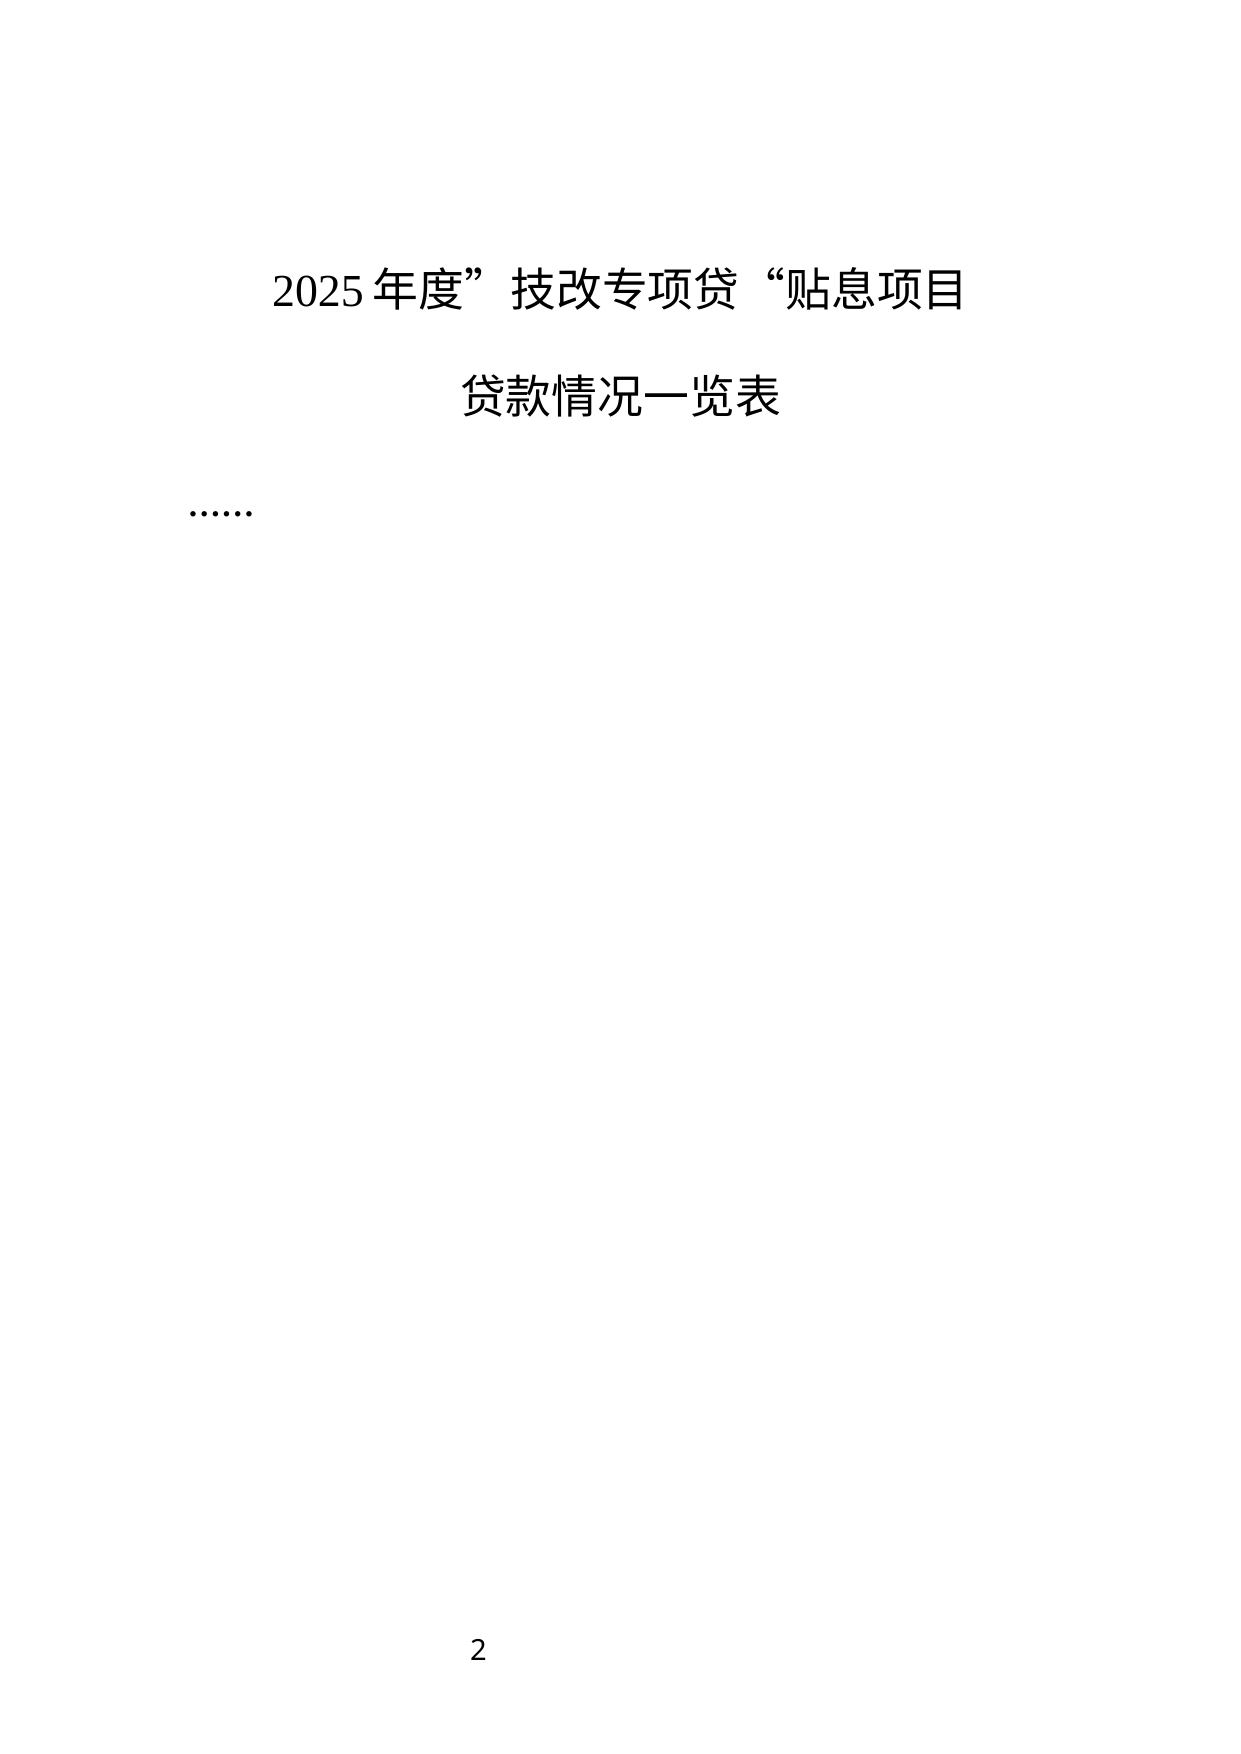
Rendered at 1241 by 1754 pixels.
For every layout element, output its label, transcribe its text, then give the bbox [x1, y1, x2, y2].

subtitle …… [187, 472, 1053, 537]
subtitle 2025年度”技改专项贷“贴息项目 [187, 237, 1053, 335]
subtitle 贷款情况一览表 [187, 345, 1053, 443]
